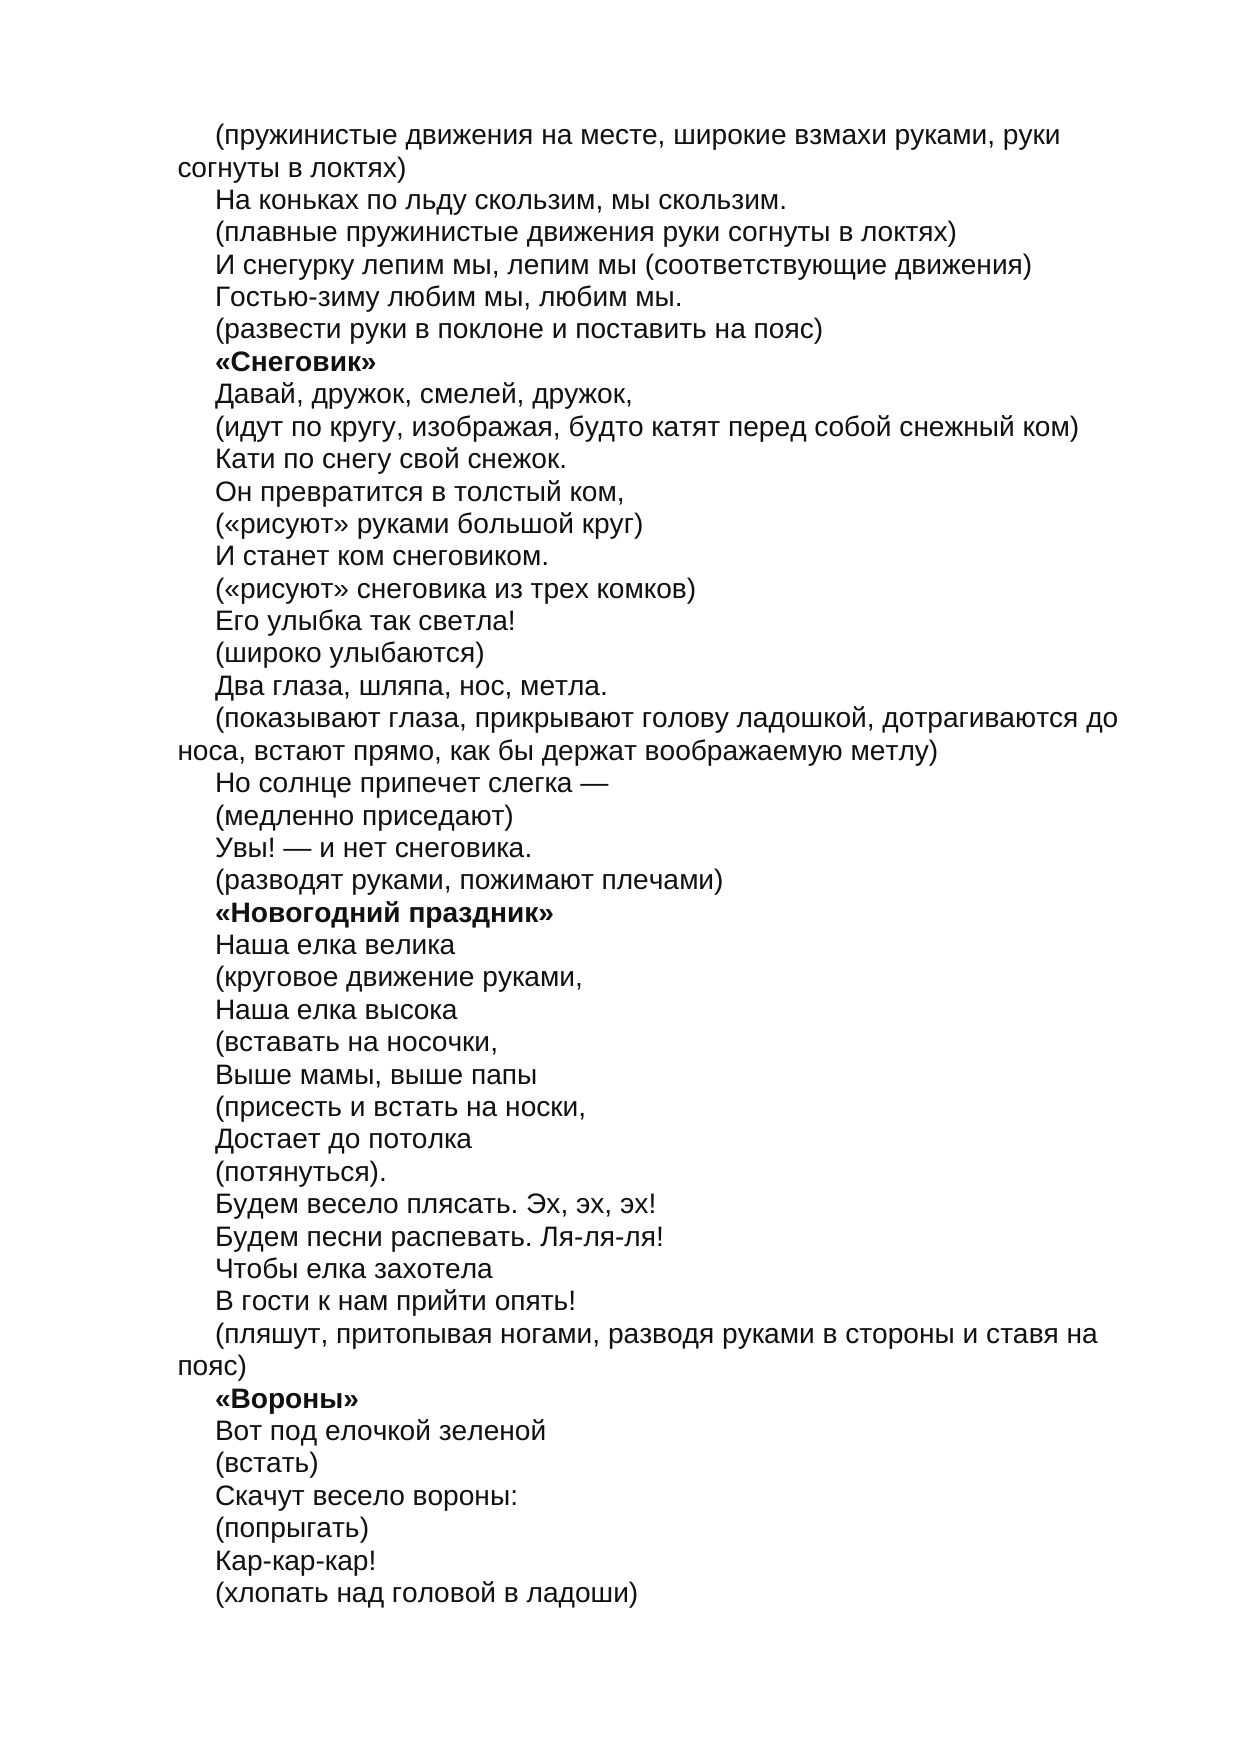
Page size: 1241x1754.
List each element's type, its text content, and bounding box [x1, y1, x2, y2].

text («рисуют» руками большой круг) [177, 507, 1152, 539]
text Достает до потолка [177, 1122, 1152, 1155]
text (вставать на носочки, [177, 1025, 1152, 1058]
text (круговое движение руками, [177, 960, 1152, 993]
text Вот под елочкой зеленой [177, 1414, 1152, 1446]
text И снегурку лепим мы, лепим мы (соответствующие движения) [177, 248, 1152, 280]
text Он превратится в толстый ком, [177, 474, 1152, 507]
text Давай, дружок, смелей, дружок, [177, 377, 1152, 410]
text И станет ком снеговиком. [177, 539, 1152, 572]
text (потянуться). [177, 1155, 1152, 1187]
text На коньках по льду скользим, мы скользим. [177, 183, 1152, 215]
text Скачут весело вороны: [177, 1479, 1152, 1511]
text Гостью-зиму любим мы, любим мы. [177, 280, 1152, 312]
text (встать) [177, 1446, 1152, 1479]
text (медленно приседают) [177, 798, 1152, 831]
text Наша елка высока [177, 993, 1152, 1025]
text Его улыбка так светла! [177, 604, 1152, 636]
text Выше мамы, выше папы [177, 1058, 1152, 1090]
text (широко улыбаются) [177, 636, 1152, 669]
text Будем весело плясать. Эх, эх, эх! [177, 1187, 1152, 1219]
text «Вороны» [177, 1382, 1152, 1414]
text (идут по кругу, изображая, будто катят перед собой снежный ком) [177, 410, 1152, 442]
text (пляшут, притопывая ногами, разводя руками в стороны и ставя на пояс) [177, 1317, 1152, 1382]
text (плавные пружинистые движения руки согнуты в локтях) [177, 215, 1152, 248]
text Наша елка велика [177, 928, 1152, 960]
text (пружинистые движения на месте, широкие взмахи руками, руки согнуты в локтях) [177, 118, 1152, 183]
text (показывают глаза, прикрывают голову ладошкой, дотрагиваются до носа, встают прямо, как бы держат воображаемую метлу) [177, 701, 1152, 766]
text Два глаза, шляпа, нос, метла. [177, 669, 1152, 701]
text Кати по снегу свой снежок. [177, 442, 1152, 474]
text В гости к нам прийти опять! [177, 1284, 1152, 1317]
text (присесть и встать на носки, [177, 1090, 1152, 1122]
text Кар-кар-кар! [177, 1543, 1152, 1576]
text (попрыгать) [177, 1511, 1152, 1543]
text Увы! — и нет снеговика. [177, 831, 1152, 863]
text Чтобы елка захотела [177, 1252, 1152, 1284]
text «Снеговик» [177, 345, 1152, 377]
text Но солнце припечет слегка — [177, 766, 1152, 798]
text («рисуют» снеговика из трех комков) [177, 572, 1152, 604]
text (хлопать над головой в ладоши) [177, 1576, 1152, 1608]
text (развести руки в поклоне и поставить на пояс) [177, 312, 1152, 345]
text (разводят руками, пожимают плечами) [177, 863, 1152, 896]
text «Новогодний праздник» [177, 896, 1152, 928]
text Будем песни распевать. Ля-ля-ля! [177, 1219, 1152, 1252]
